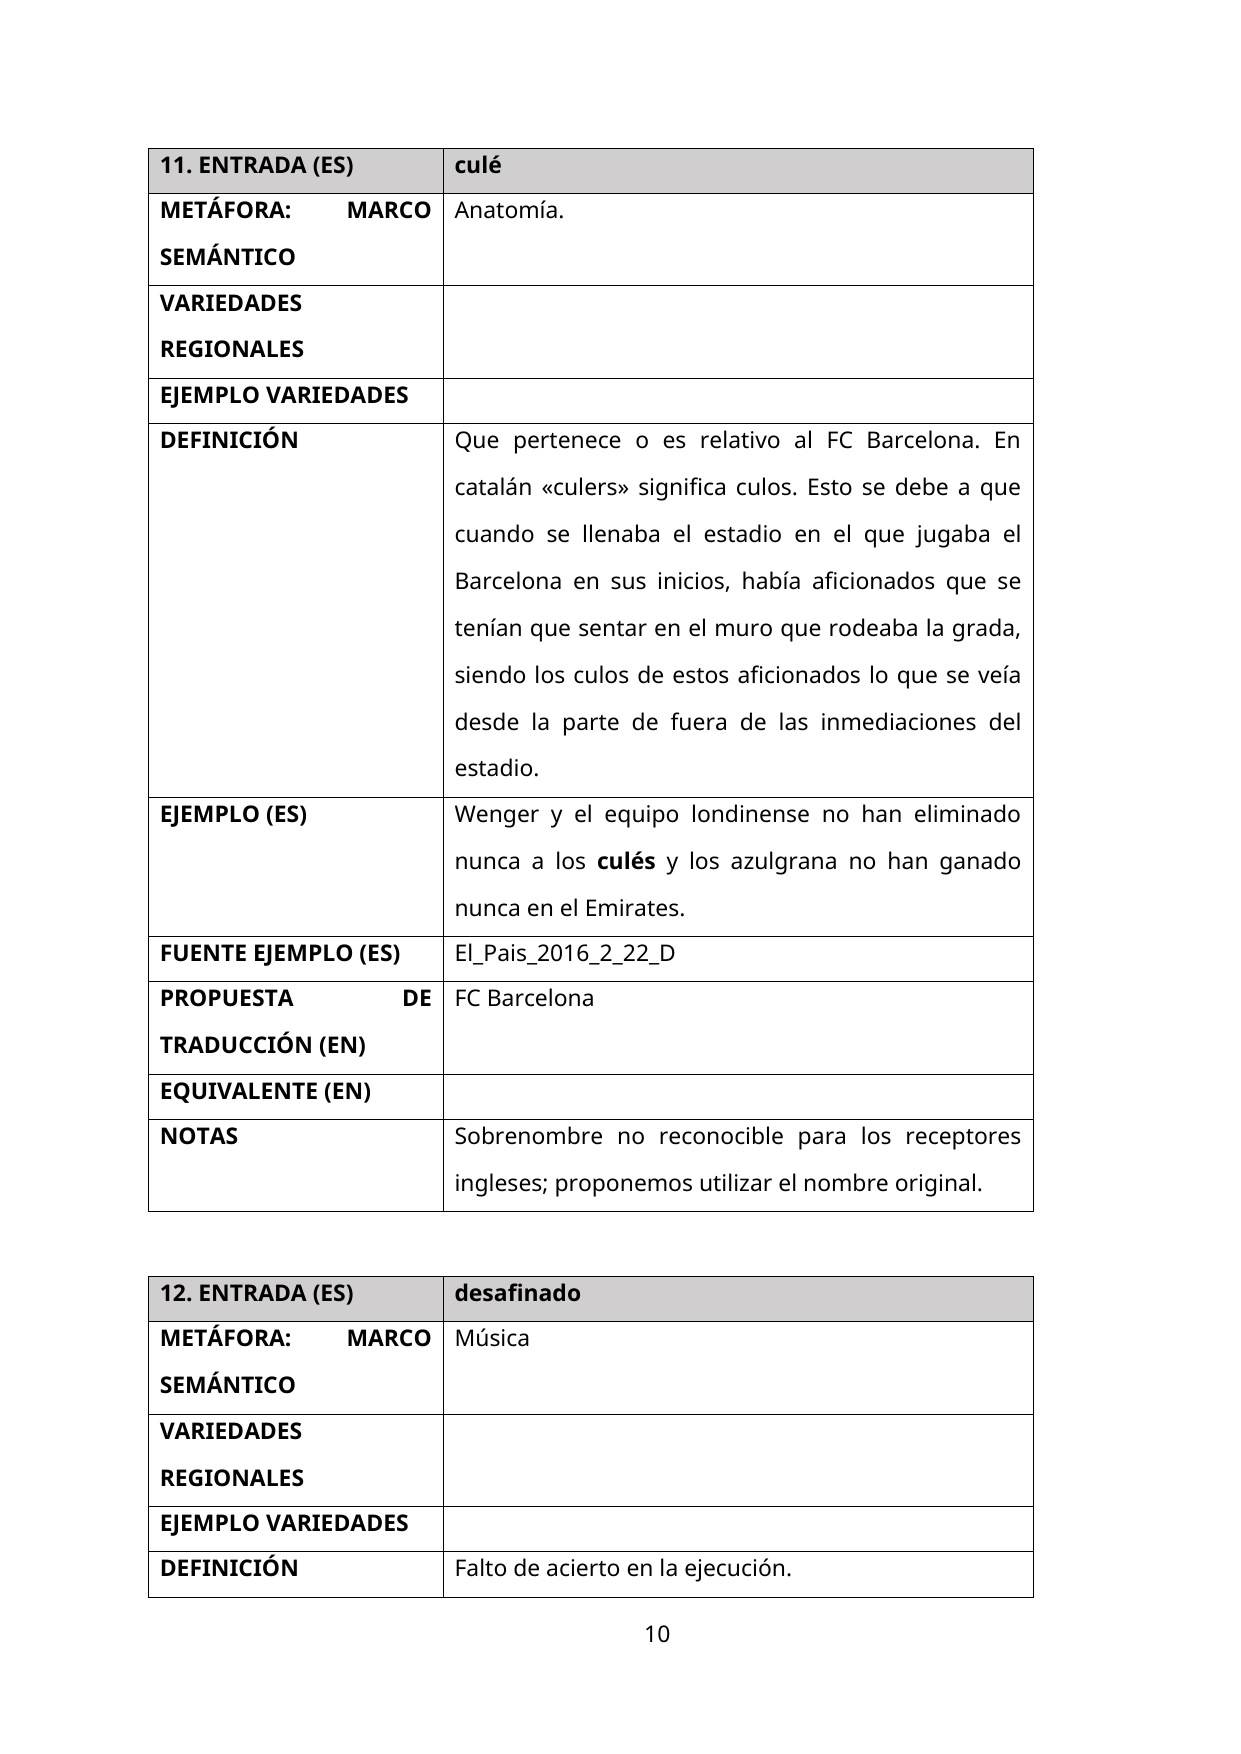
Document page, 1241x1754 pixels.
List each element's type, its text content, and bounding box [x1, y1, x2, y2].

table_cell [444, 1075, 1033, 1119]
table_header 11. ENTRADA (ES) [149, 149, 443, 193]
table_cell [444, 1507, 1033, 1551]
table_cell FUENTE EJEMPLO (ES) [149, 937, 443, 981]
table_cell VARIEDADES REGIONALES [149, 1415, 443, 1506]
table_cell FC Barcelona [444, 982, 1033, 1073]
table_cell [444, 286, 1033, 378]
table_header 12. ENTRADA (ES) [149, 1277, 443, 1321]
table_header desafinado [444, 1277, 1033, 1321]
table_cell EQUIVALENTE (EN) [149, 1075, 443, 1119]
table_cell Anatomía. [444, 194, 1033, 285]
table_cell Falto de acierto en la ejecución. [444, 1552, 1033, 1597]
table_cell Sobrenombre no reconocible para los receptores ingleses; proponemos utilizar el nombre original. [444, 1120, 1033, 1211]
table_cell METÁFORA: MARCO SEMÁNTICO [149, 1322, 443, 1413]
table_cell METÁFORA: MARCO SEMÁNTICO [149, 194, 443, 285]
table_header culé [444, 149, 1033, 193]
table_cell NOTAS [149, 1120, 443, 1211]
table_cell EJEMPLO VARIEDADES [149, 1507, 443, 1551]
table_cell [444, 1415, 1033, 1506]
table_cell Música [444, 1322, 1033, 1413]
table_cell DEFINICIÓN [149, 424, 443, 797]
table_cell DEFINICIÓN [149, 1552, 443, 1597]
table_cell EJEMPLO (ES) [149, 798, 443, 936]
table_cell VARIEDADES REGIONALES [149, 286, 443, 378]
table_cell EJEMPLO VARIEDADES [149, 379, 443, 423]
table_cell Que pertenece o es relativo al FC Barcelona. En catalán «culers» significa culos. Esto se debe a que cuando se llenaba el estadio en el que jugaba el Barcelona en sus inicios, había aficionados que se tenían que sentar en el muro que rodeaba la grada, siendo los culos de estos aficionados lo que se veía desde la parte de fuera de las inmediaciones del estadio. [444, 424, 1033, 797]
table_cell PROPUESTA DE TRADUCCIÓN (EN) [149, 982, 443, 1073]
table_cell Wenger y el equipo londinense no han eliminado nunca a los culés y los azulgrana no han ganado nunca en el Emirates. [444, 798, 1033, 936]
table_cell El_Pais_2016_2_22_D [444, 937, 1033, 981]
table_cell [444, 379, 1033, 423]
